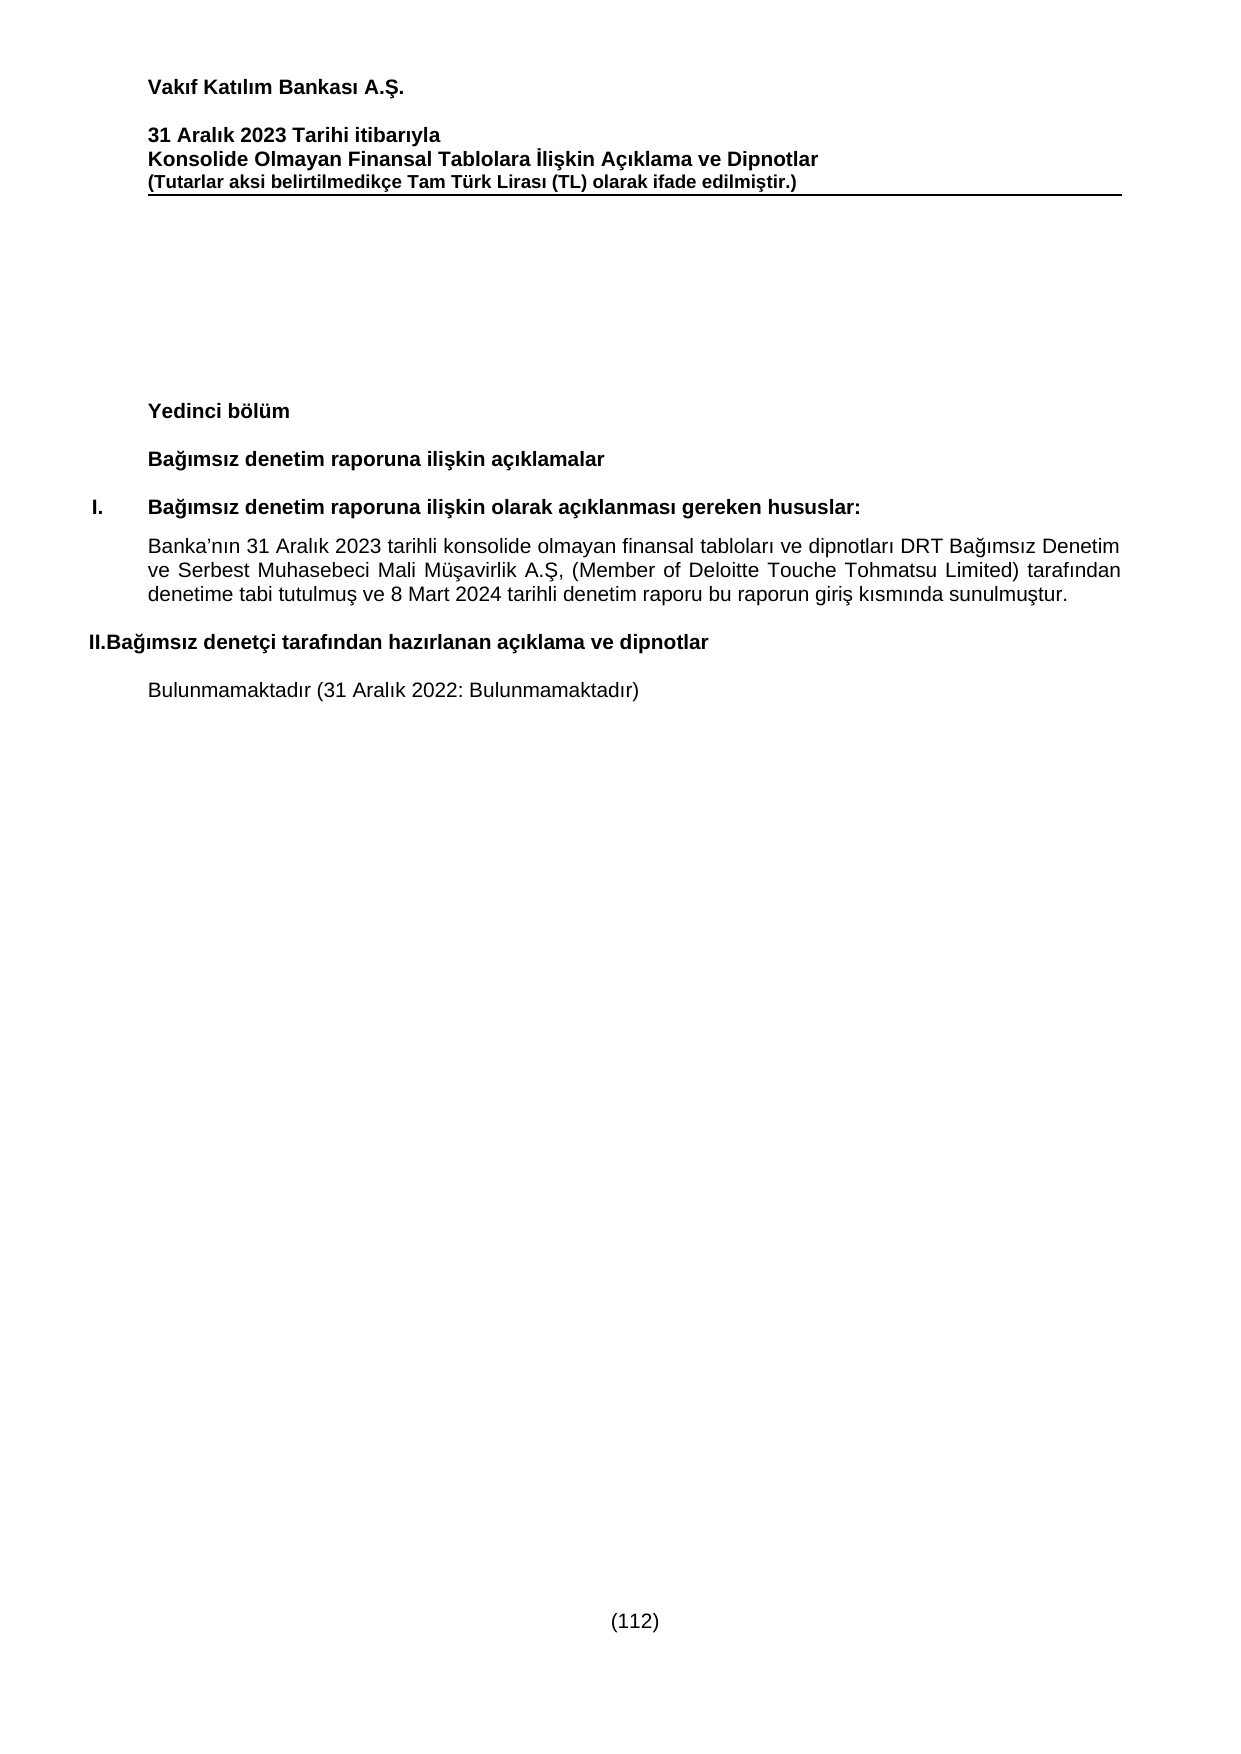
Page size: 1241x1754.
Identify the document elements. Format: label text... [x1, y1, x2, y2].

text Banka’nın 31 Aralık 2023 tarihli konsolide olmayan finansal tabloları ve dipnotları DRT Bağımsız Denetim ve Serbest Muhasebeci Mali Müşavirlik A.Ş, (Member of Deloitte Touche Tohmatsu Limited) tarafından denetime tabi tutulmuş ve 8 Mart 2024 tarihli denetim raporu bu raporun giriş kısmında sunulmuştur. [148, 534, 1122, 606]
text Yedinci bölüm [148, 399, 1122, 423]
list Bağımsız denetçi tarafından hazırlanan açıklama ve dipnotlar [89, 630, 1122, 654]
list Bağımsız denetim raporuna ilişkin olarak açıklanması gereken hususlar: [92, 495, 1122, 519]
text Bulunmamaktadır (31 Aralık 2022: Bulunmamaktadır) [148, 678, 1122, 702]
text Bağımsız denetim raporuna ilişkin açıklamalar [148, 447, 1122, 471]
